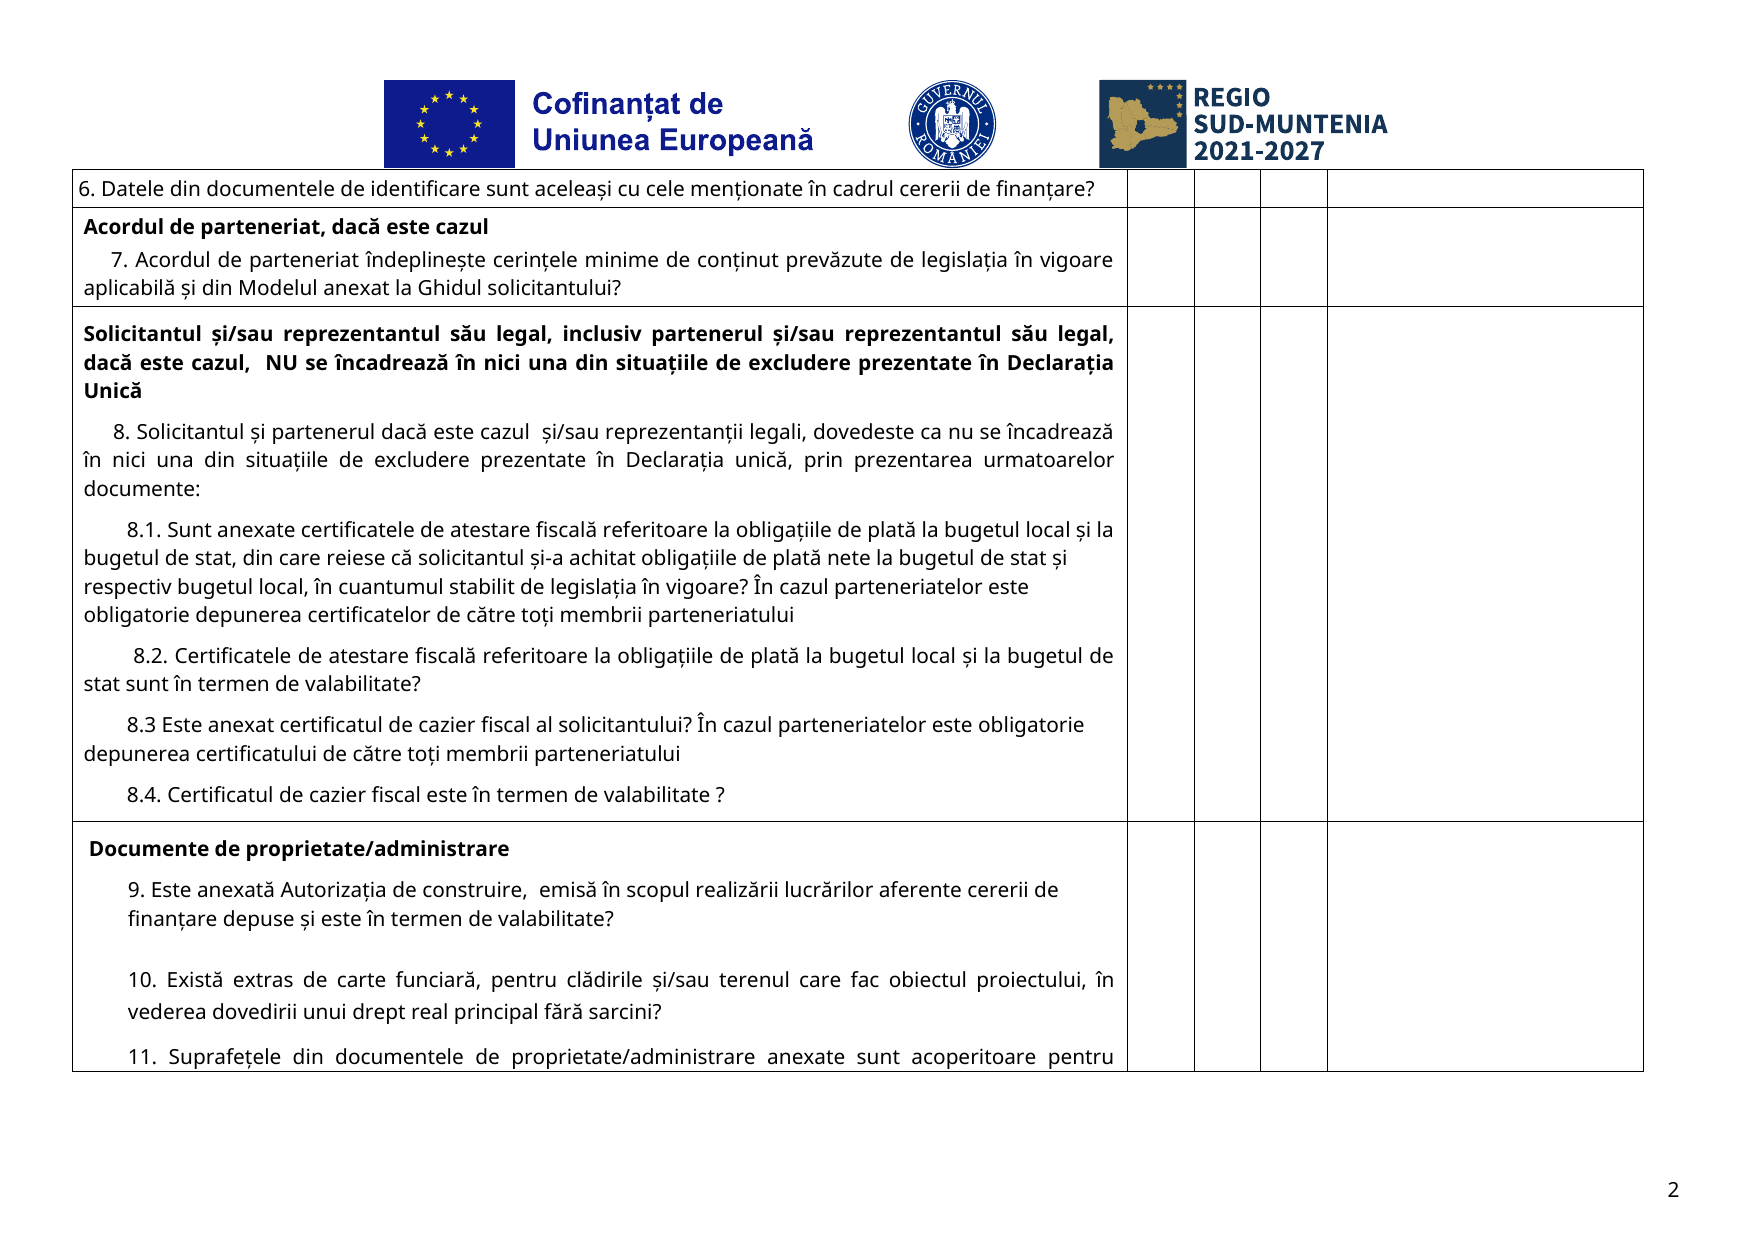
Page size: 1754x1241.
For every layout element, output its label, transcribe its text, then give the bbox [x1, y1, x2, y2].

table_cell [1261, 307, 1327, 821]
table_cell [1195, 208, 1260, 306]
table_cell [1261, 822, 1327, 1071]
table_cell [1128, 208, 1194, 306]
table_cell [1328, 170, 1643, 207]
table_cell [1328, 208, 1643, 306]
table_cell Solicitantul și/sau reprezentantul său legal, inclusiv partenerul și/sau reprezentantul său legal, dacă este cazul, NU se încadrează în nici una din situațiile de excludere prezentate în Declarația Unică 8. Solicitantul și partenerul dacă este cazul și/sau reprezentanții legali, dovedeste ca nu se încadrează în nici una din situațiile de excludere prezentate în Declarația unică, prin prezentarea urmatoarelor documente: 8.1. Sunt anexate certificatele de atestare fiscală referitoare la obligațiile de plată la bugetul local și la bugetul de stat, din care reiese că solicitantul și-a achitat obligațiile de plată nete la bugetul de stat și respectiv bugetul local, în cuantumul stabilit de legislația în vigoare? În cazul parteneriatelor este obligatorie depunerea certificatelor de către toți membrii parteneriatului 8.2. Certificatele de atestare fiscală referitoare la obligațiile de plată la bugetul local și la bugetul de stat sunt în termen de valabilitate? 8.3 Este anexat certificatul de cazier fiscal al solicitantului? În cazul parteneriatelor este obligatorie depunerea certificatului de către toți membrii parteneriatului 8.4. Certificatul de cazier fiscal este în termen de valabilitate ? [73, 307, 1127, 821]
table_cell [1328, 822, 1643, 1071]
table_cell [1195, 822, 1260, 1071]
table_cell [1261, 170, 1327, 207]
table_cell Acordul de parteneriat, dacă este cazul 7. Acordul de parteneriat îndeplinește cerințele minime de conținut prevăzute de legislația în vigoare aplicabilă și din Modelul anexat la Ghidul solicitantului? [73, 208, 1127, 306]
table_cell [73, 170, 1127, 207]
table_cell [73, 822, 1127, 1071]
table_cell [1195, 307, 1260, 821]
table_cell [1261, 208, 1327, 306]
table_cell [1128, 822, 1194, 1071]
table_cell [1328, 307, 1643, 821]
table_cell [1128, 307, 1194, 821]
table_cell [1128, 170, 1194, 207]
table_cell [1195, 170, 1260, 207]
